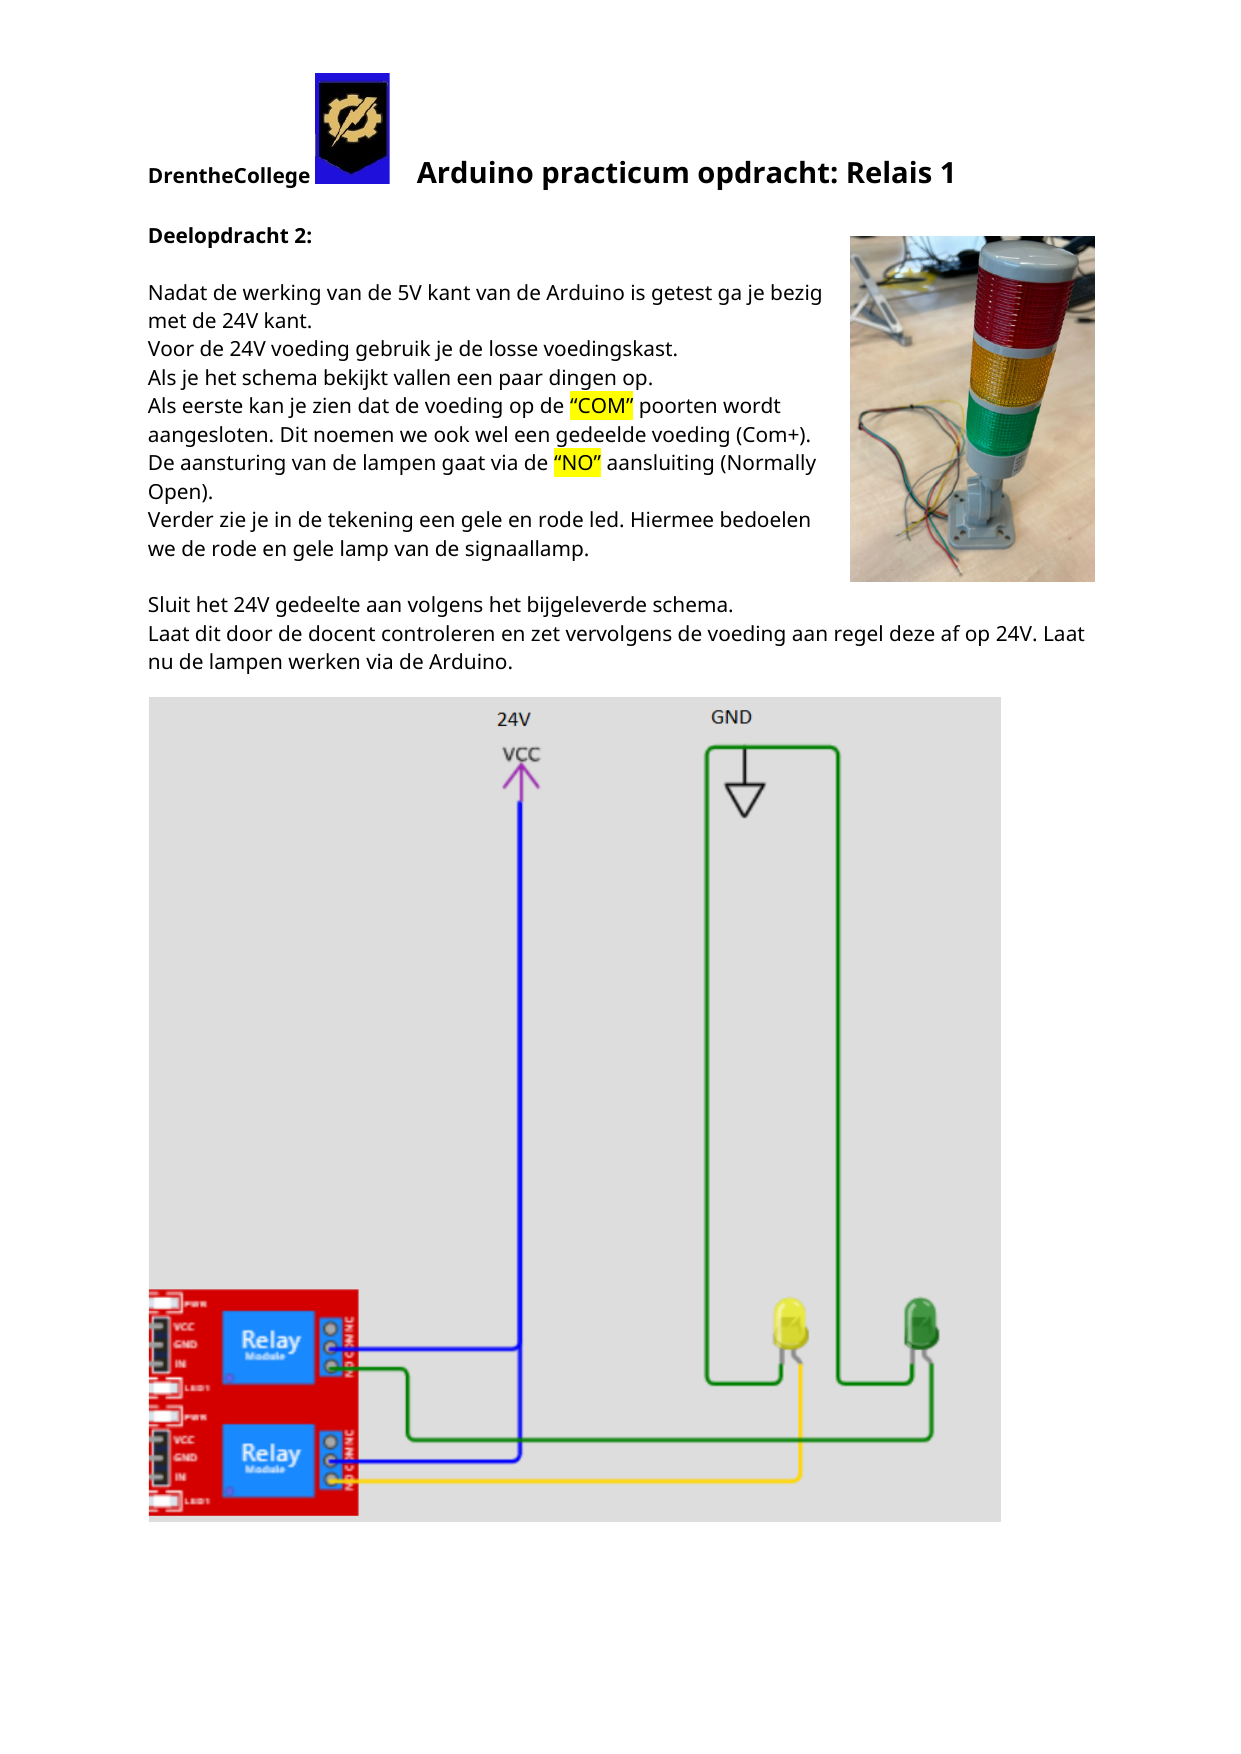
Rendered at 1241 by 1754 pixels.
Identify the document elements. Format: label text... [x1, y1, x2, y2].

text Verder zie je in de tekening een gele en rode led. Hiermee bedoelen we de rode en gele lamp van de signaallamp. [148, 505, 850, 562]
text Sluit het 24V gedeelte aan volgens het bijgeleverde schema. [148, 591, 1093, 619]
text Deelopdracht 2: [148, 221, 1093, 249]
picture [315, 73, 390, 184]
text Als eerste kan je zien dat de voeding op de “COM” poorten wordt aangesloten. Dit noemen we ook wel een gedeelde voeding (Com+). [148, 391, 850, 448]
text Laat dit door de docent controleren en zet vervolgens de voeding aan regel deze af op 24V. Laat nu de lampen werken via de Arduino. [148, 619, 1093, 676]
picture [850, 236, 1095, 582]
text Voor de 24V voeding gebruik je de losse voedingskast. [148, 334, 850, 363]
text Als je het schema bekijkt vallen een paar dingen op. [148, 363, 850, 391]
picture [147, 697, 1001, 1519]
text Nadat de werking van de 5V kant van de Arduino is getest ga je bezig met de 24V kant. [148, 278, 850, 334]
text De aansturing van de lampen gaat via de “NO” aansluiting (Normally Open). [148, 448, 850, 505]
